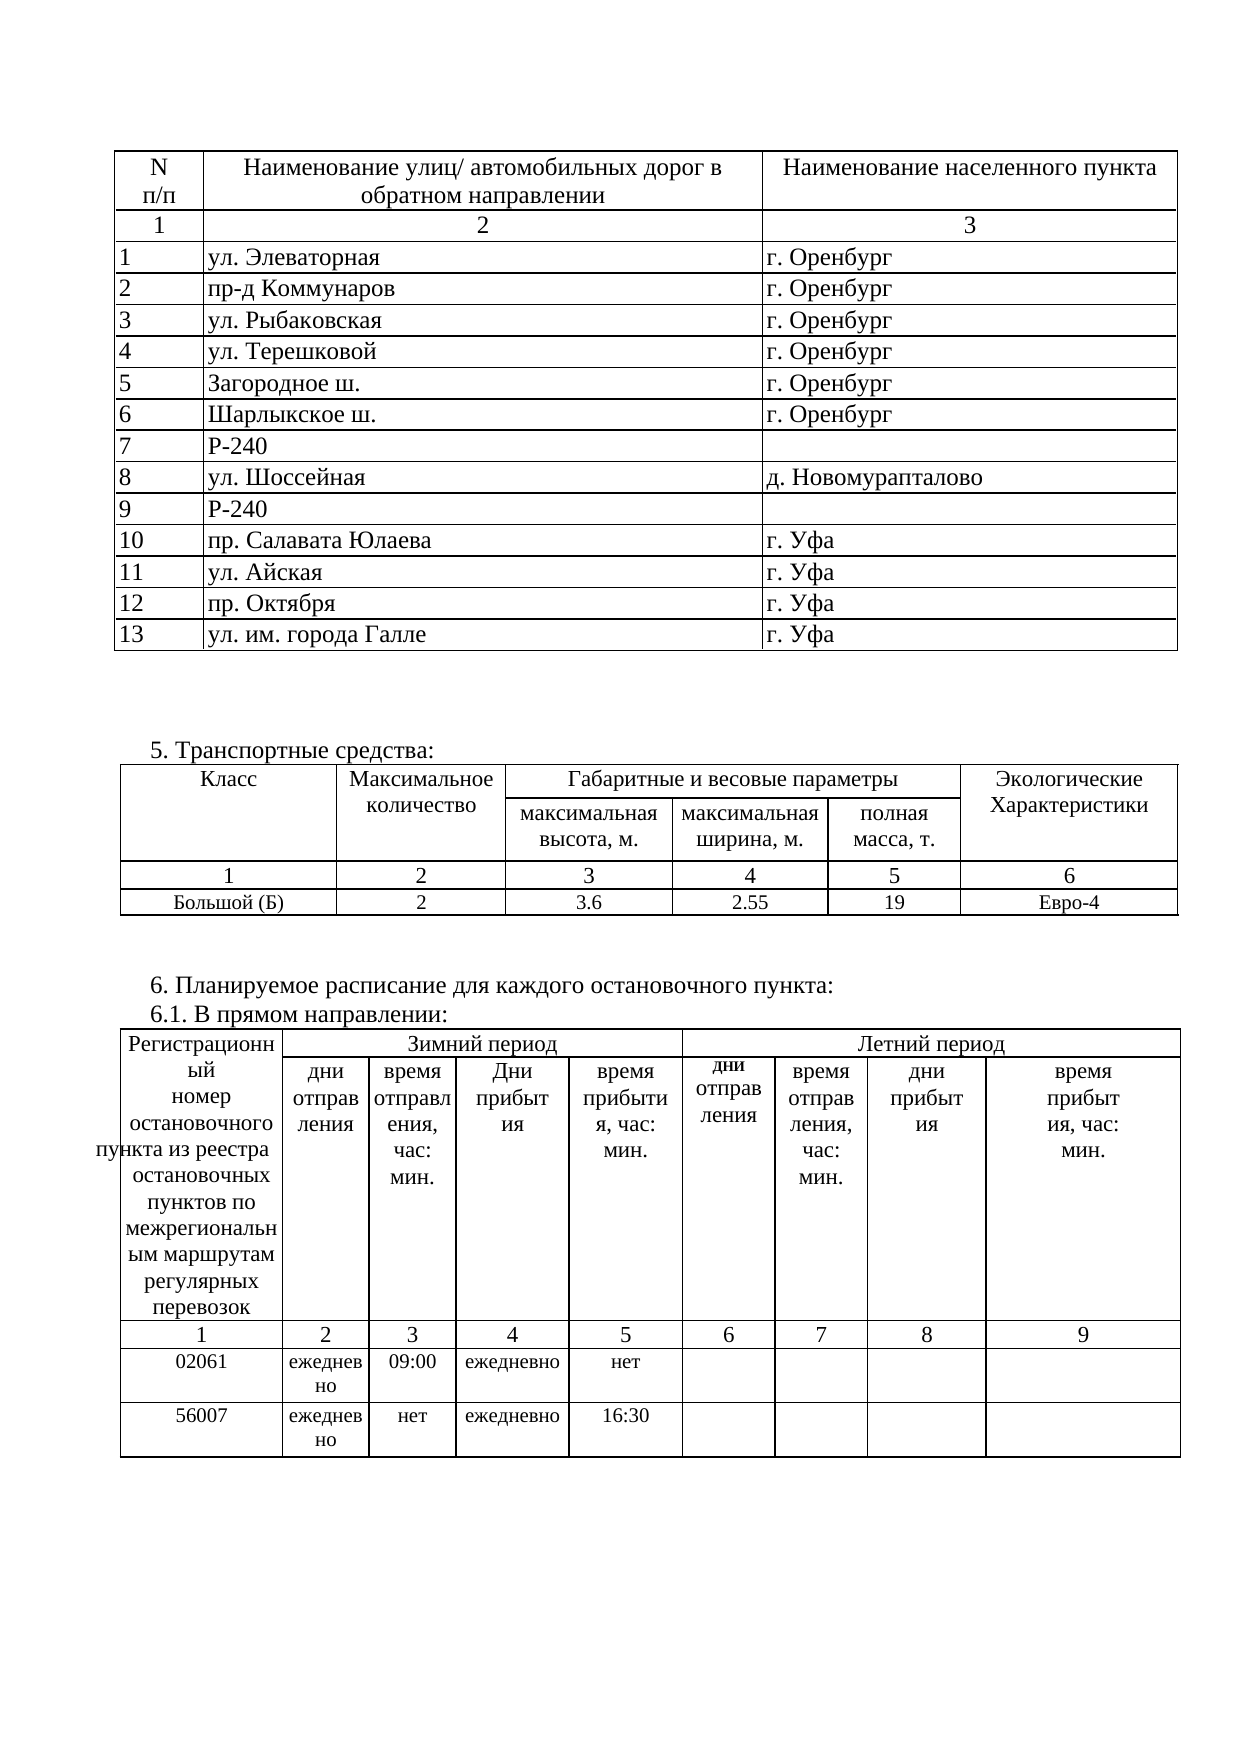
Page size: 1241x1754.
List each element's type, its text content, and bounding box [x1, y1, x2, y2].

text 5. Транспортные средства: [150, 735, 1090, 764]
table_cell ДНИ отправ ления [683, 1058, 774, 1319]
table_cell ул. Элеваторная [204, 242, 762, 272]
table_cell нет [370, 1403, 455, 1456]
table_cell 7 [115, 430, 203, 461]
table_cell ул. им. города Галле [204, 620, 762, 649]
text 6.1. В прямом направлении: [150, 999, 1090, 1028]
table_cell 2 [337, 862, 505, 888]
table_cell максимальная высота, м. [506, 799, 672, 860]
table_cell дни прибыт ия [868, 1058, 985, 1319]
table_cell 3 [763, 209, 1177, 241]
table_cell 3 [370, 1321, 455, 1347]
table_cell 4 [115, 336, 203, 366]
table_cell время отправл ения, час: мин. [370, 1058, 455, 1319]
table_header Наименование улиц/ автомобильных дорог в обратном направлении [204, 152, 762, 209]
table_cell 8 [115, 462, 203, 492]
table_cell 2 [337, 890, 505, 914]
table_cell 3 [115, 305, 203, 335]
table_cell 16:30 [570, 1403, 682, 1456]
table_header Габаритные и весовые параметры [506, 765, 960, 797]
table_cell время прибыт ия, час: мин. [987, 1058, 1180, 1319]
table_cell 1 [115, 242, 203, 272]
table_cell пр. Салавата Юлаева [204, 525, 762, 555]
table_cell г. Оренбург [763, 335, 1177, 366]
table_cell г. Уфа [763, 555, 1177, 587]
table_cell 2 [204, 211, 762, 241]
table_cell г. Оренбург [763, 272, 1177, 303]
table_cell ул. Рыбаковская [204, 305, 762, 335]
table_cell [763, 492, 1177, 524]
table_cell 6 [115, 399, 203, 429]
table_cell [987, 1403, 1180, 1456]
table_cell 9 [987, 1321, 1180, 1347]
table_header N п/п [115, 152, 203, 209]
text 6. Планируемое расписание для каждого остановочного пункта: [150, 971, 1090, 999]
table_cell 3 [506, 862, 672, 888]
table_cell [683, 1349, 774, 1402]
table_cell Евро-4 [961, 890, 1177, 914]
table_cell максимальная ширина, м. [673, 799, 827, 860]
table_cell дни отправ ления [283, 1058, 368, 1319]
table_cell г. Уфа [763, 618, 1177, 649]
table_cell [776, 1403, 867, 1456]
table_cell пр-д Коммунаров [204, 274, 762, 303]
table_cell Шарлыкское ш. [204, 400, 762, 429]
table_cell 5 [829, 862, 960, 888]
table_cell [776, 1349, 867, 1402]
table_cell 4 [673, 862, 827, 888]
table_cell 1 [115, 210, 203, 241]
table_cell пр. Октября [204, 588, 762, 618]
table_cell [868, 1349, 985, 1402]
table_cell г. Уфа [763, 587, 1177, 618]
table_cell 12 [115, 588, 203, 618]
table_cell Большой (Б) [121, 890, 336, 914]
table_cell ежедневно [457, 1349, 568, 1402]
table_cell Р-240 [204, 494, 762, 524]
table_cell Р-240 [204, 431, 762, 461]
table_cell г. Уфа [763, 524, 1177, 555]
table_header Наименование населенного пункта [763, 152, 1177, 209]
table_header Зимний период [283, 1030, 682, 1056]
table_cell г. Оренбург [763, 398, 1177, 429]
table_cell 8 [868, 1321, 985, 1347]
table_cell 19 [829, 890, 960, 914]
table_cell [763, 429, 1177, 461]
table_cell 2.55 [673, 890, 827, 914]
table_cell г. Оренбург [763, 304, 1177, 335]
table_cell 4 [457, 1321, 568, 1347]
table_cell ежедневно [283, 1403, 368, 1456]
table_cell время отправ ления, час: мин. [776, 1058, 867, 1319]
table_cell 11 [115, 556, 203, 587]
table_cell ул. Айская [204, 557, 762, 587]
table_cell 09:00 [370, 1349, 455, 1402]
table_cell 02061 [121, 1349, 282, 1402]
table_cell 5 [570, 1321, 682, 1347]
table_cell 1 [121, 1321, 282, 1347]
table_cell 6 [961, 862, 1177, 888]
table_cell г. Оренбург [763, 366, 1177, 398]
table_cell [987, 1349, 1180, 1402]
table_header Максимальное количество [337, 765, 505, 860]
table_cell 3.6 [506, 890, 672, 914]
table_cell [683, 1403, 774, 1456]
table_cell 6 [683, 1321, 774, 1347]
table_cell Дни прибыт ия [457, 1058, 568, 1319]
table_cell время прибыти я, час: мин. [570, 1058, 682, 1319]
table_cell нет [570, 1349, 682, 1402]
table_cell полная масса, т. [829, 799, 960, 860]
table_cell 10 [115, 525, 203, 555]
table_cell ул. Терешковой [204, 337, 762, 366]
table_cell ежедневно [283, 1349, 368, 1402]
table_cell 9 [115, 493, 203, 524]
table_cell 56007 [121, 1403, 282, 1456]
table_cell 13 [115, 619, 203, 649]
table_cell ул. Шоссейная [204, 462, 762, 492]
table_cell 2 [283, 1321, 368, 1347]
table_cell 7 [776, 1321, 867, 1347]
table_cell 1 [121, 862, 336, 888]
table_cell [868, 1403, 985, 1456]
table_cell д. Новомурапталово [763, 461, 1177, 492]
table_cell ежедневно [457, 1403, 568, 1456]
table_cell 2 [115, 273, 203, 303]
table_cell г. Оренбург [763, 241, 1177, 272]
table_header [121, 1030, 282, 1319]
table_header Летний период [683, 1030, 1180, 1056]
table_header Экологические Характеристики [961, 765, 1177, 860]
table_header Класс [121, 765, 336, 860]
table_cell 5 [115, 368, 203, 398]
table_cell Загородное ш. [204, 368, 762, 398]
